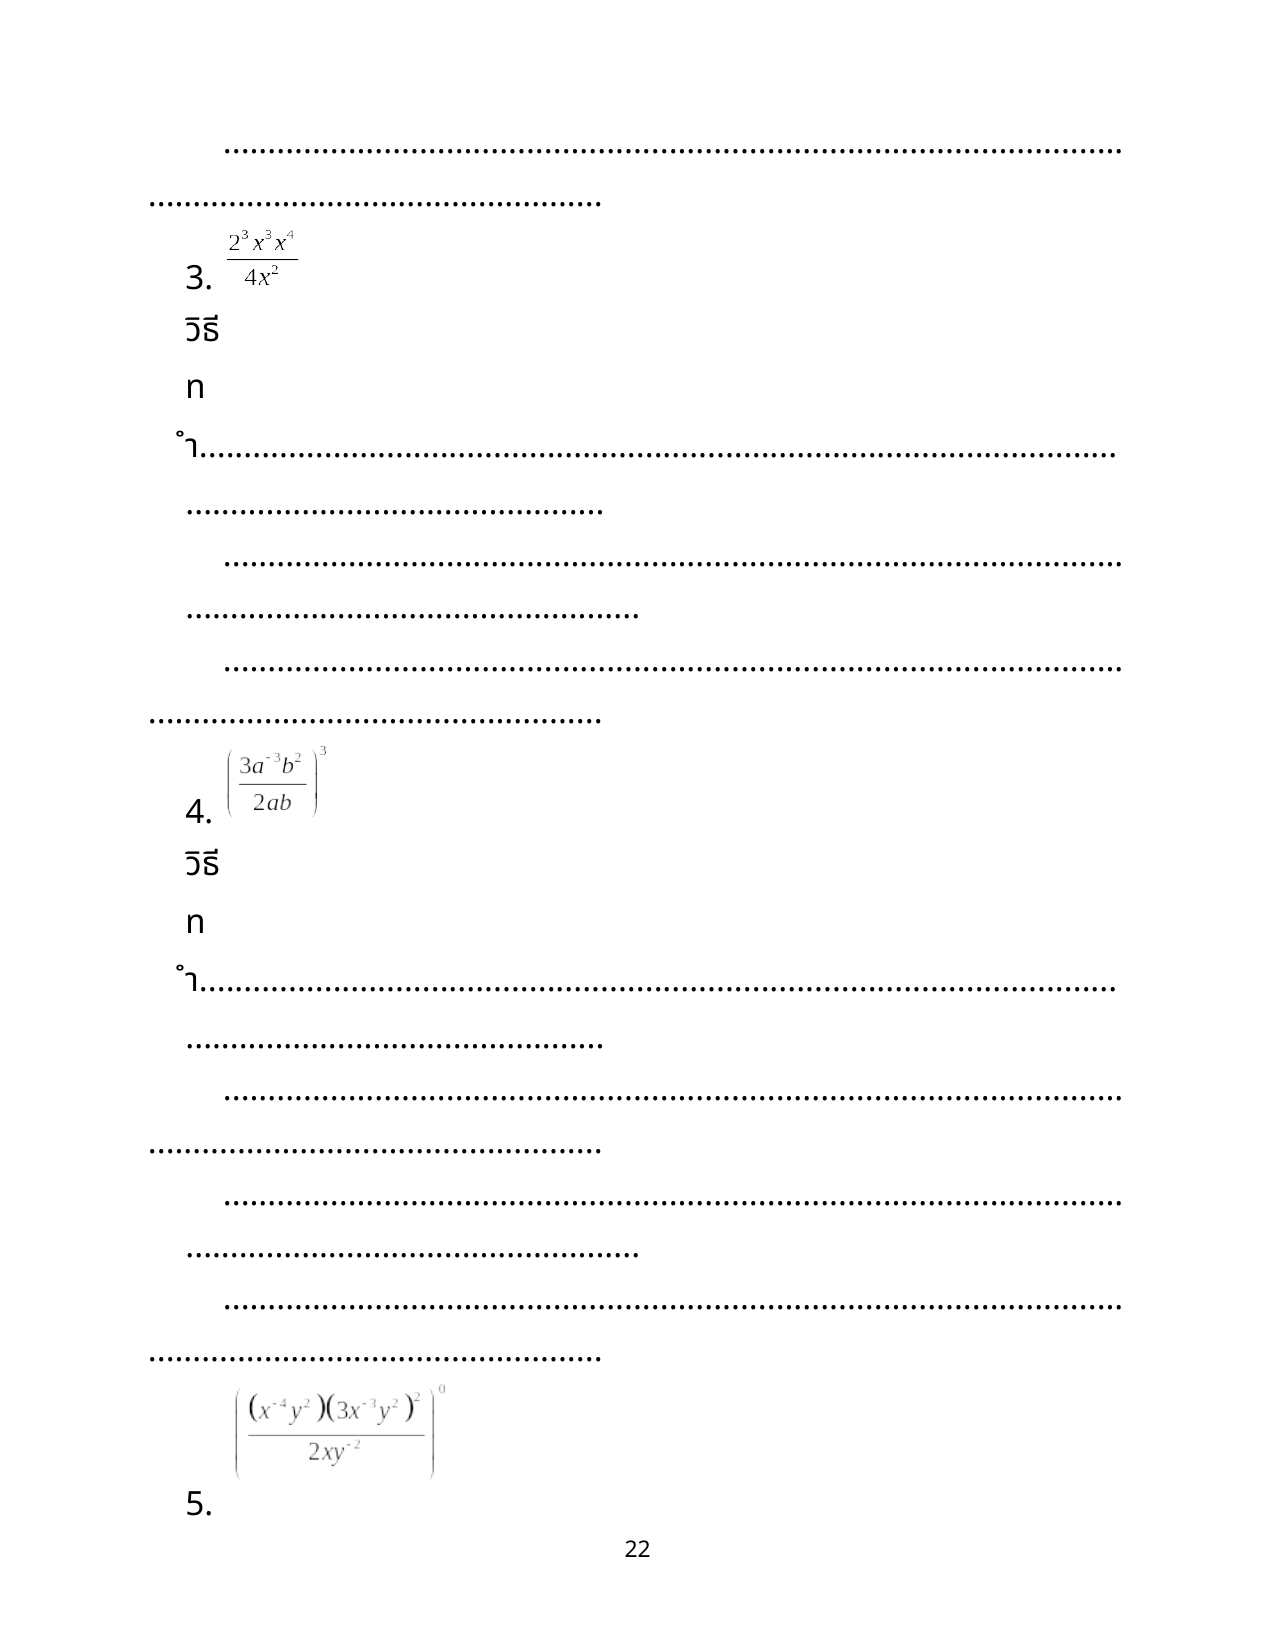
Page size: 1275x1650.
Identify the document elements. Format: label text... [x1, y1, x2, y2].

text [148, 118, 1127, 216]
